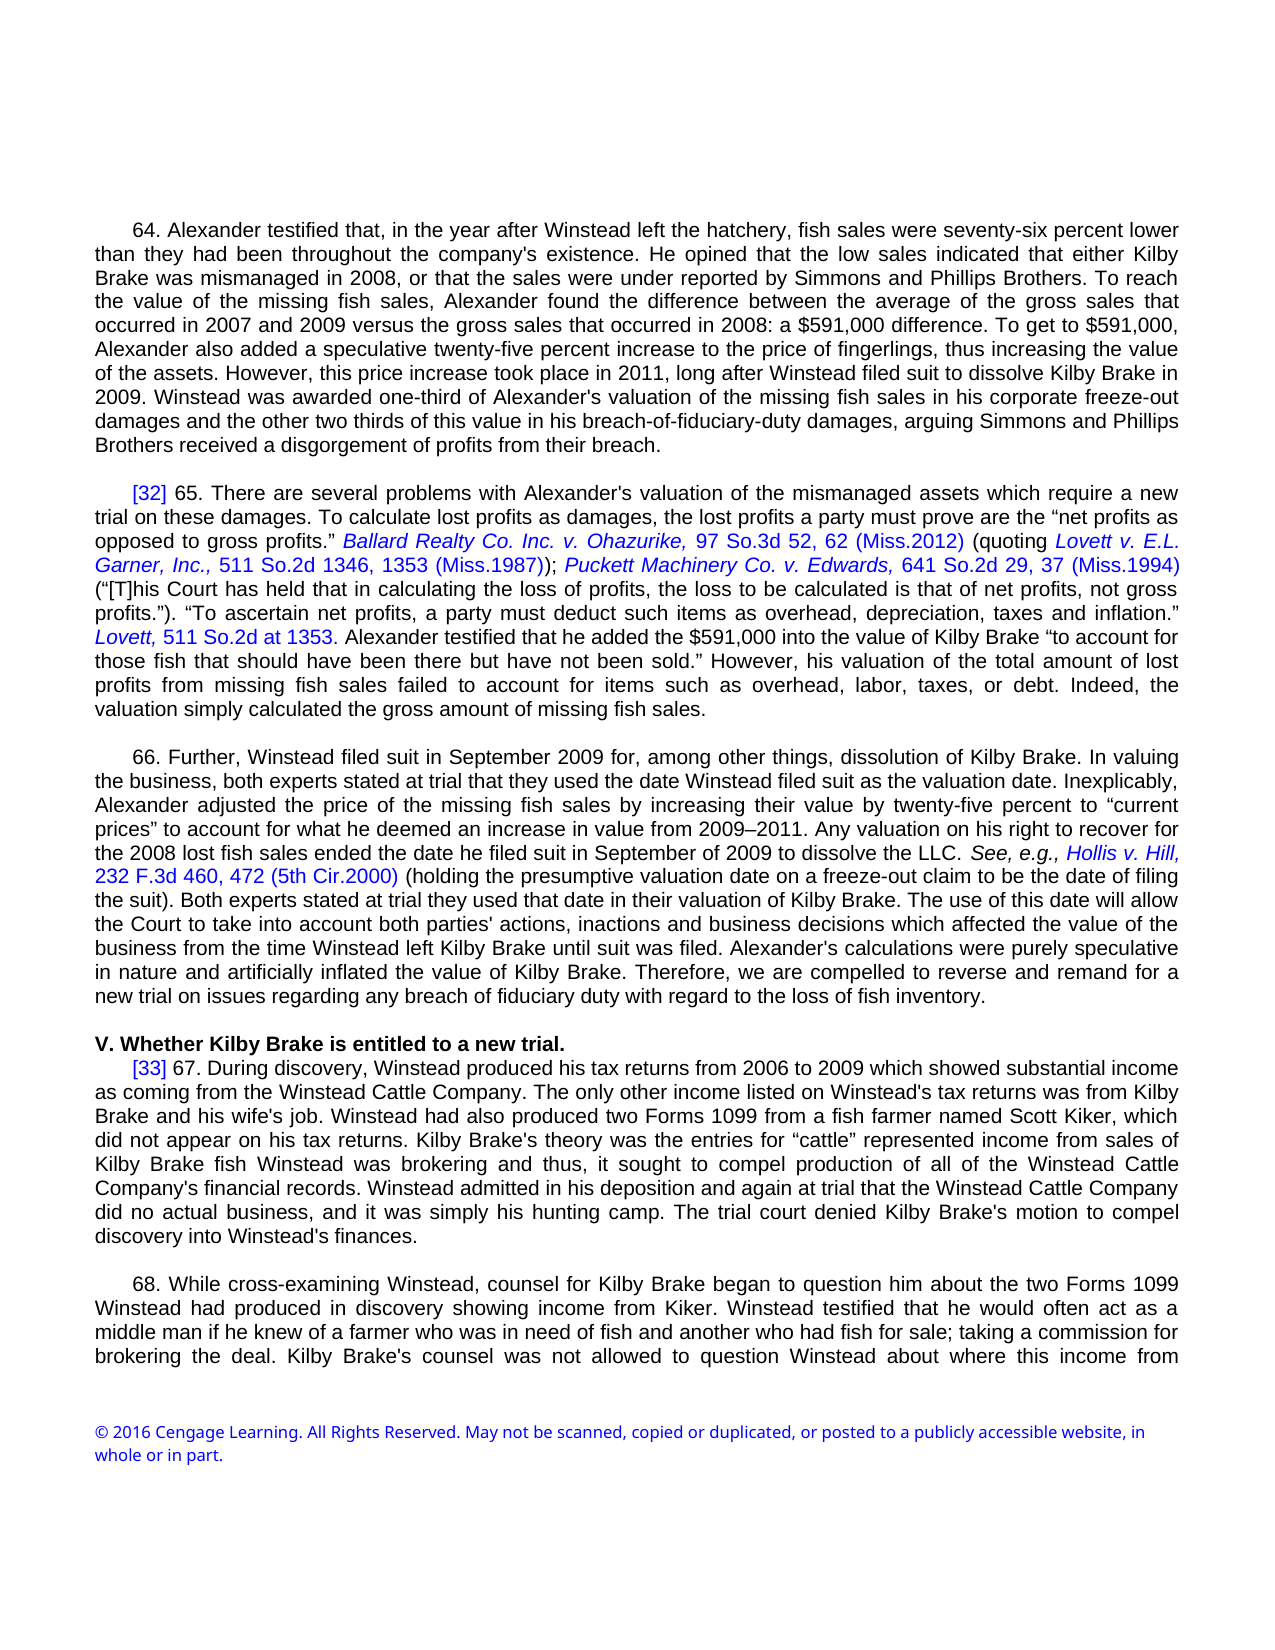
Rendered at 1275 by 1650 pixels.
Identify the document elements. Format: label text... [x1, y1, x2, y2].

text [32] 65. There are several problems with Alexander's valuation of the mismanaged assets which require a new trial on these damages. To calculate lost profits as damages, the lost profits a party must prove are the “net profits as opposed to gross profits.” Ballard Realty Co. Inc. v. Ohazurike, 97 So.3d 52, 62 (Miss.2012) (quoting Lovett v. E.L. Garner, Inc., 511 So.2d 1346, 1353 (Miss.1987)); Puckett Machinery Co. v. Edwards, 641 So.2d 29, 37 (Miss.1994) (“[T]his Court has held that in calculating the loss of profits, the loss to be calculated is that of net profits, not gross profits.”). “To ascertain net profits, a party must deduct such items as overhead, depreciation, taxes and inflation.” Lovett, 511 So.2d at 1353. Alexander testified that he added the $591,000 into the value of Kilby Brake “to account for those fish that should have been there but have not been sold.” However, his valuation of the total amount of lost profits from missing fish sales failed to account for items such as overhead, labor, taxes, or debt. Indeed, the valuation simply calculated the gross amount of missing fish sales. [94, 481, 1181, 721]
text 64. Alexander testified that, in the year after Winstead left the hatchery, fish sales were seventy-six percent lower than they had been throughout the company's existence. He opined that the low sales indicated that either Kilby Brake was mismanaged in 2008, or that the sales were under reported by Simmons and Phillips Brothers. To reach the value of the missing fish sales, Alexander found the difference between the average of the gross sales that occurred in 2007 and 2009 versus the gross sales that occurred in 2008: a $591,000 difference. To get to $591,000, Alexander also added a speculative twenty-five percent increase to the price of fingerlings, thus increasing the value of the assets. However, this price increase took place in 2011, long after Winstead filed suit to dissolve Kilby Brake in 2009. Winstead was awarded one-third of Alexander's valuation of the missing fish sales in his corporate freeze-out damages and the other two thirds of this value in his breach-of-fiduciary-duty damages, arguing Simmons and Phillips Brothers received a disgorgement of profits from their breach. [94, 217, 1181, 457]
text [33] 67. During discovery, Winstead produced his tax returns from 2006 to 2009 which showed substantial income as coming from the Winstead Cattle Company. The only other income listed on Winstead's tax returns was from Kilby Brake and his wife's job. Winstead had also produced two Forms 1099 from a fish farmer named Scott Kiker, which did not appear on his tax returns. Kilby Brake's theory was the entries for “cattle” represented income from sales of Kilby Brake fish Winstead was brokering and thus, it sought to compel production of all of the Winstead Cattle Company's financial records. Winstead admitted in his deposition and again at trial that the Winstead Cattle Company did no actual business, and it was simply his hunting camp. The trial court denied Kilby Brake's motion to compel discovery into Winstead's finances. [94, 1056, 1181, 1248]
text V. Whether Kilby Brake is entitled to a new trial. [94, 1032, 1181, 1056]
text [94, 1272, 1181, 1367]
text 66. Further, Winstead filed suit in September 2009 for, among other things, dissolution of Kilby Brake. In valuing the business, both experts stated at trial that they used the date Winstead filed suit as the valuation date. Inexplicably, Alexander adjusted the price of the missing fish sales by increasing their value by twenty-five percent to “current prices” to account for what he deemed an increase in value from 2009–2011. Any valuation on his right to recover for the 2008 lost fish sales ended the date he filed suit in September of 2009 to dissolve the LLC. See, e.g., Hollis v. Hill, 232 F.3d 460, 472 (5th Cir.2000) (holding the presumptive valuation date on a freeze-out claim to be the date of filing the suit). Both experts stated at trial they used that date in their valuation of Kilby Brake. The use of this date will allow the Court to take into account both parties' actions, inactions and business decisions which affected the value of the business from the time Winstead left Kilby Brake until suit was filed. Alexander's calculations were purely speculative in nature and artificially inflated the value of Kilby Brake. Therefore, we are compelled to reverse and remand for a new trial on issues regarding any breach of fiduciary duty with regard to the loss of fish inventory. [94, 744, 1181, 1008]
